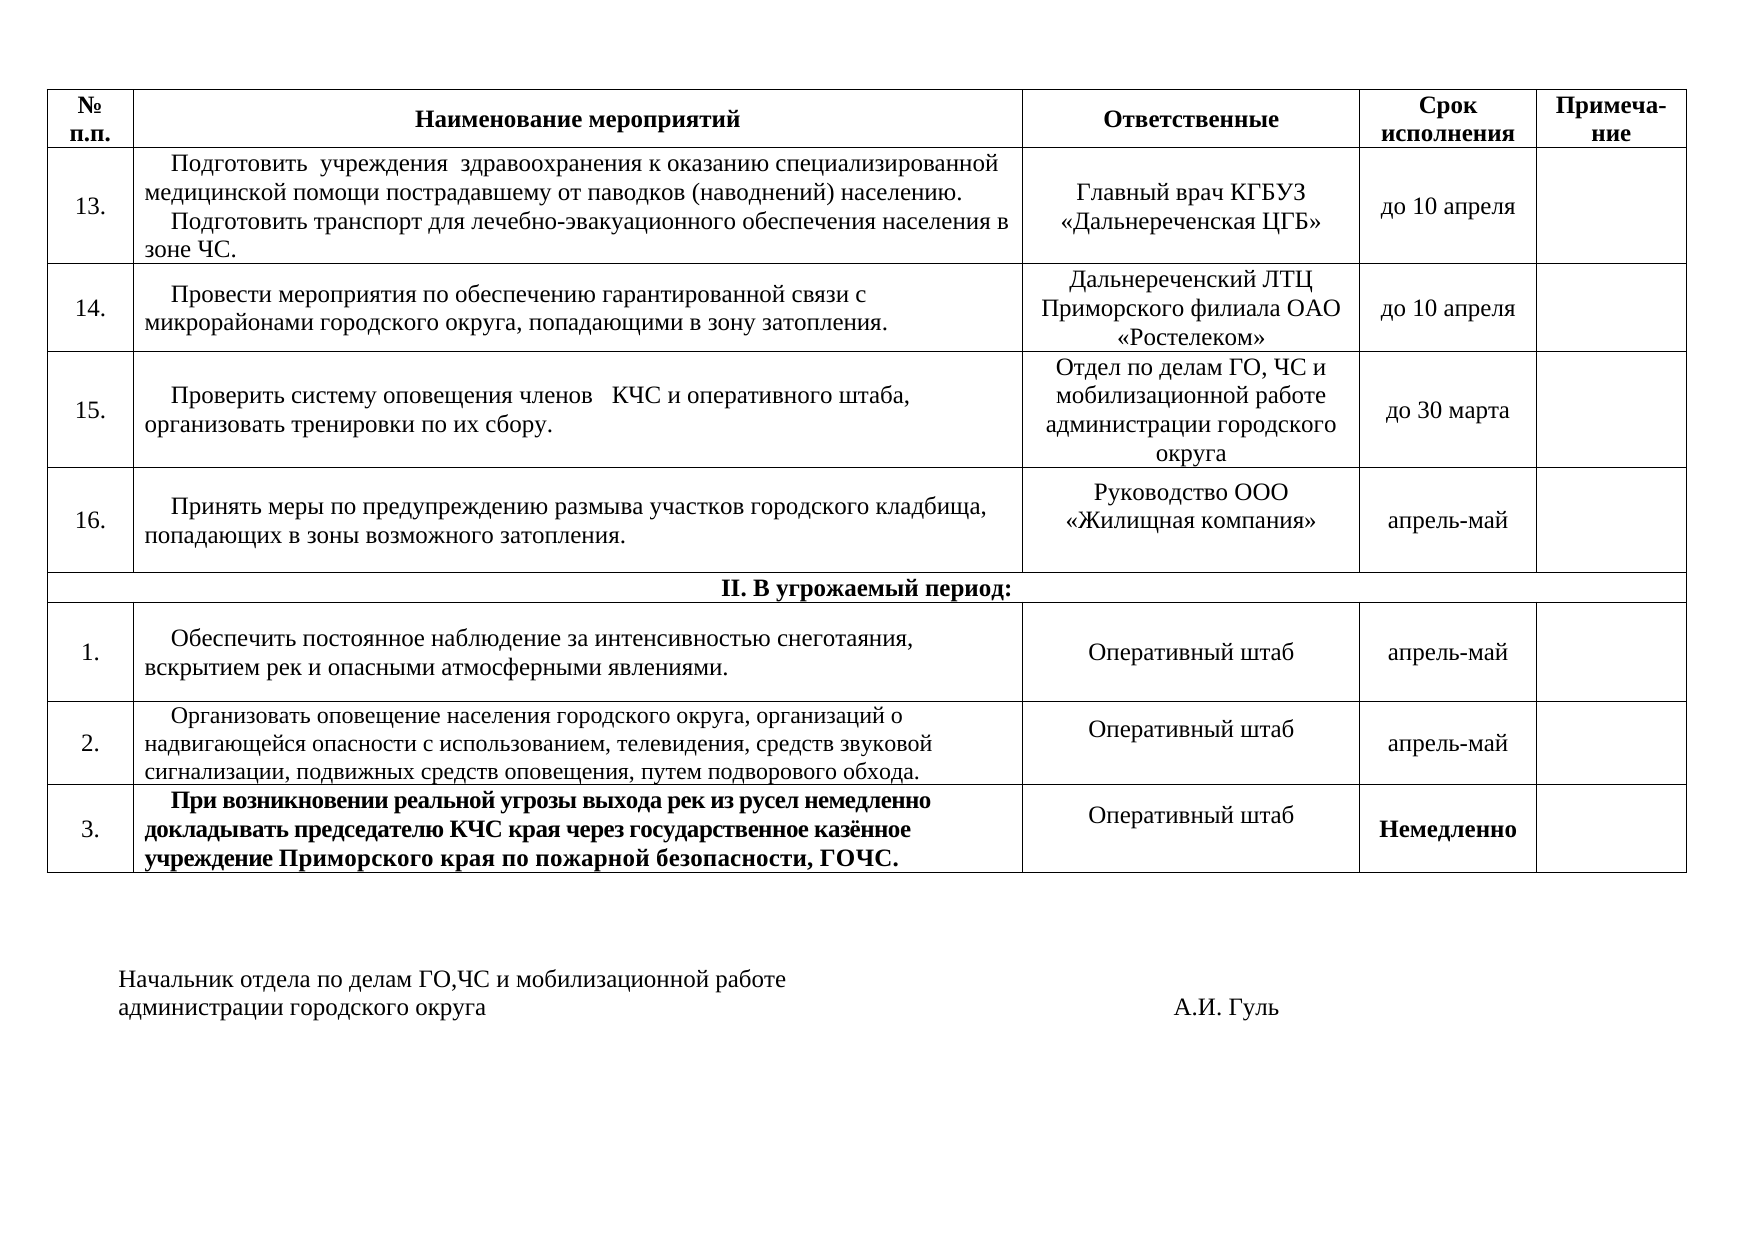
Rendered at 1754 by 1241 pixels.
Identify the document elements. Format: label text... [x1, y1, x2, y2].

table_cell Принять меры по предупреждению размыва участков городского кладбища, попадающих в зоны возможного затопления. [134, 468, 1022, 572]
table_cell 13. [48, 148, 133, 263]
table_cell 3. [48, 785, 133, 872]
table_cell Оперативный штаб [1023, 603, 1359, 701]
table_cell [1537, 702, 1686, 784]
table_header Примеча-ние [1537, 90, 1686, 147]
table_cell Подготовить учреждения здравоохранения к оказанию специализированной медицинской помощи пострадавшему от паводков (наводнений) населению. Подготовить транспорт для лечебно-эвакуационного обеспечения населения в зоне ЧС. [134, 148, 1022, 263]
table_cell Оперативный штаб [1023, 702, 1359, 784]
table_header Срок исполнения [1360, 90, 1536, 147]
table_header № п.п. [48, 90, 133, 147]
table_cell [1537, 785, 1686, 872]
table_cell 15. [48, 352, 133, 467]
table_cell Дальнереченский ЛТЦ Приморского филиала ОАО «Ростелеком» [1023, 264, 1359, 351]
text Начальник отдела по делам ГО,ЧС и мобилизационной работе [118, 964, 1636, 992]
table_cell до 30 марта [1360, 352, 1536, 467]
table_cell Главный врач КГБУЗ «Дальнереченская ЦГБ» [1023, 148, 1359, 263]
table_cell Провести мероприятия по обеспечению гарантированной связи с микрорайонами городского округа, попадающими в зону затопления. [134, 264, 1022, 351]
table_cell 1. [48, 603, 133, 701]
table_cell [1537, 468, 1686, 572]
table_cell Оперативный штаб [1023, 785, 1359, 872]
table_cell Проверить систему оповещения членов КЧС и оперативного штаба, организовать тренировки по их сбору. [134, 352, 1022, 467]
table_header Наименование мероприятий [134, 90, 1022, 147]
table_cell апрель-май [1360, 468, 1536, 572]
table_cell до 10 апреля [1360, 148, 1536, 263]
table_cell 2. [48, 702, 133, 784]
table_cell 16. [48, 468, 133, 572]
table_cell Организовать оповещение населения городского округа, организаций о надвигающейся опасности с использованием, телевидения, средств звуковой сигнализации, подвижных средств оповещения, путем подворового обхода. [134, 702, 1022, 784]
table_cell Руководство ООО «Жилищная компания» [1023, 468, 1359, 572]
table_header Ответственные [1023, 90, 1359, 147]
table_cell [1537, 352, 1686, 467]
table_cell Немедленно [1360, 785, 1536, 872]
table_cell [1537, 264, 1686, 351]
table_cell II. В угрожаемый период: [48, 573, 1686, 602]
table_cell до 10 апреля [1360, 264, 1536, 351]
table_cell [1537, 603, 1686, 701]
table_cell Отдел по делам ГО, ЧС и мобилизационной работе администрации городского округа [1023, 352, 1359, 467]
table_cell 14. [48, 264, 133, 351]
table_cell апрель-май [1360, 603, 1536, 701]
text администрации городского округа А.И. Гуль [118, 992, 1636, 1021]
table_cell [1537, 148, 1686, 263]
table_cell Обеспечить постоянное наблюдение за интенсивностью снеготаяния, вскрытием рек и опасными атмосферными явлениями. [134, 603, 1022, 701]
table_cell апрель-май [1360, 702, 1536, 784]
table_cell При возникновении реальной угрозы выхода рек из русел немедленно докладывать председателю КЧС края через государственное казённое учреждение Приморского края по пожарной безопасности, ГОЧС. [134, 785, 1022, 872]
